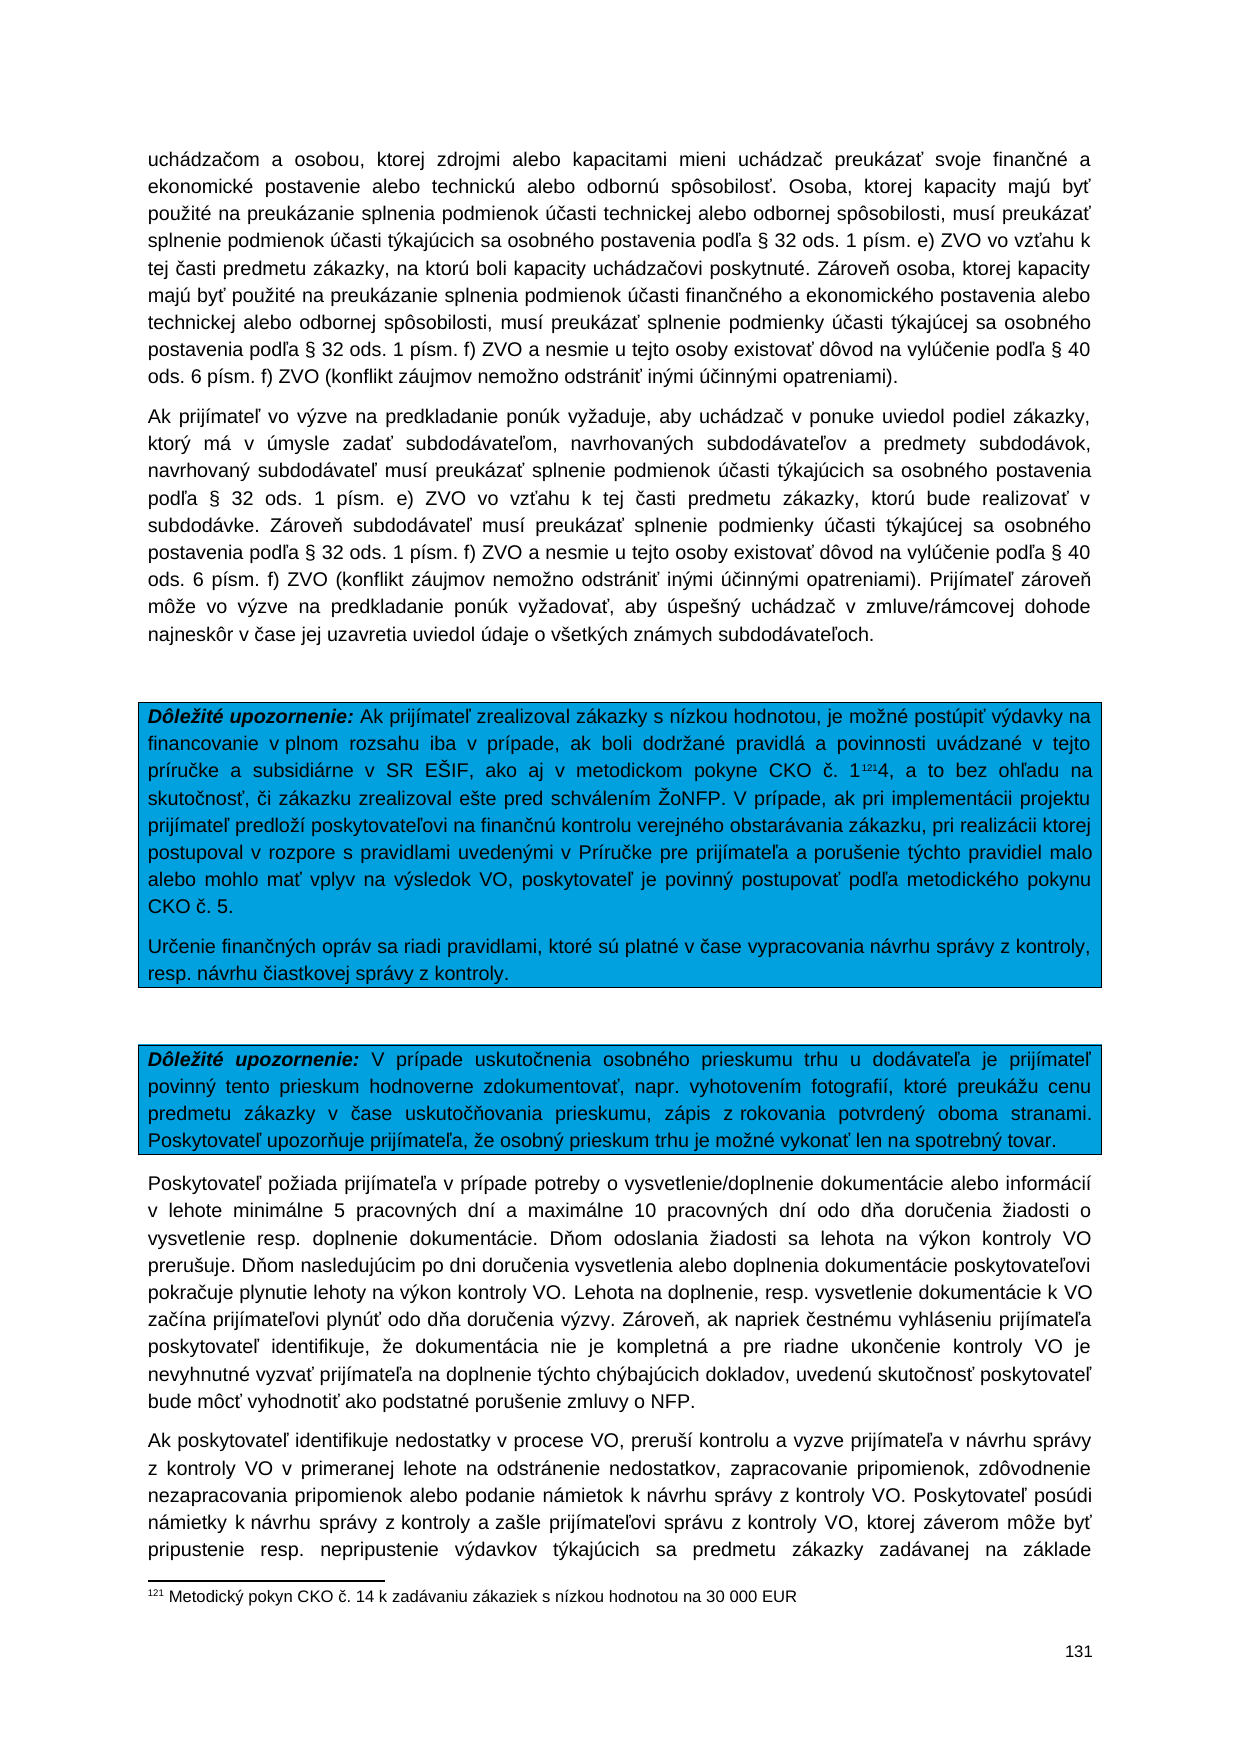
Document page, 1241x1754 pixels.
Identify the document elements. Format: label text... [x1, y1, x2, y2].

text Určenie finančných opráv sa riadi pravidlami, ktoré sú platné v čase vypracovania návrhu správy z kontroly, resp. návrhu čiastkovej správy z kontroly. [139, 932, 1101, 987]
text Ak prijímateľ vo výzve na predkladanie ponúk vyžaduje, aby uchádzač v ponuke uviedol podiel zákazky, ktorý má v úmysle zadať subdodávateľom, navrhovaných subdodávateľov a predmety subdodávok, navrhovaný subdodávateľ musí preukázať splnenie podmienok účasti týkajúcich sa osobného postavenia podľa § 32 ods. 1 písm. e) ZVO vo vzťahu k tej časti predmetu zákazky, ktorú bude realizovať v subdodávke. Zároveň subdodávateľ musí preukázať splnenie podmienky účasti týkajúcej sa osobného postavenia podľa § 32 ods. 1 písm. f) ZVO a nesmie u tejto osoby existovať dôvod na vylúčenie podľa § 40 ods. 6 písm. f) ZVO (konflikt záujmov nemožno odstrániť inými účinnými opatreniami). Prijímateľ zároveň môže vo výzve na predkladanie ponúk vyžadovať, aby úspešný uchádzač v zmluve/rámcovej dohode najneskôr v čase jej uzavretia uviedol údaje o všetkých známych subdodávateľoch. [148, 405, 1092, 645]
text Poskytovateľ požiada prijímateľa v prípade potreby o vysvetlenie/doplnenie dokumentácie alebo informácií v lehote minimálne 5 pracovných dní a maximálne 10 pracovných dní odo dňa doručenia žiadosti o vysvetlenie resp. doplnenie dokumentácie. Dňom odoslania žiadosti sa lehota na výkon kontroly VO prerušuje. Dňom nasledujúcim po dni doručenia vysvetlenia alebo doplnenia dokumentácie poskytovateľovi pokračuje plynutie lehoty na výkon kontroly VO. Lehota na doplnenie, resp. vysvetlenie dokumentácie k VO začína prijímateľovi plynúť odo dňa doručenia výzvy. Zároveň, ak napriek čestnému vyhláseniu prijímateľa poskytovateľ identifikuje, že dokumentácia nie je kompletná a pre riadne ukončenie kontroly VO je nevyhnutné vyzvať prijímateľa na doplnenie týchto chýbajúcich dokladov, uvedenú skutočnosť poskytovateľ bude môcť vyhodnotiť ako podstatné porušenie zmluvy o NFP. [148, 1172, 1092, 1412]
text Dôležité upozornenie: V prípade uskutočnenia osobného prieskumu trhu u dodávateľa je prijímateľ povinný tento prieskum hodnoverne zdokumentovať, napr. vyhotovením fotografií, ktoré preukážu cenu predmetu zákazky v čase uskutočňovania prieskumu, zápis z rokovania potvrdený oboma stranami. Poskytovateľ upozorňuje prijímateľa, že osobný prieskum trhu je možné vykonať len na spotrebný tovar. [139, 1046, 1101, 1154]
text Dôležité upozornenie: Ak prijímateľ zrealizoval zákazky s nízkou hodnotou, je možné postúpiť výdavky na financovanie v plnom rozsahu iba v prípade, ak boli dodržané pravidlá a povinnosti uvádzané v tejto príručke a subsidiárne v SR EŠIF, ako aj v metodickom pokyne CKO č. 14, a to bez ohľadu na skutočnosť, či zákazku zrealizoval ešte pred schválením ŽoNFP. V prípade, ak pri implementácii projektu prijímateľ predloží poskytovateľovi na finančnú kontrolu verejného obstarávania zákazku, pri realizácii ktorej postupoval v rozpore s pravidlami uvedenými v Príručke pre prijímateľa a porušenie týchto pravidiel malo alebo mohlo mať vplyv na výsledok VO, poskytovateľ je povinný postupovať podľa metodického pokynu CKO č. 5. [139, 703, 1101, 918]
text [148, 148, 1092, 388]
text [148, 1429, 1092, 1561]
